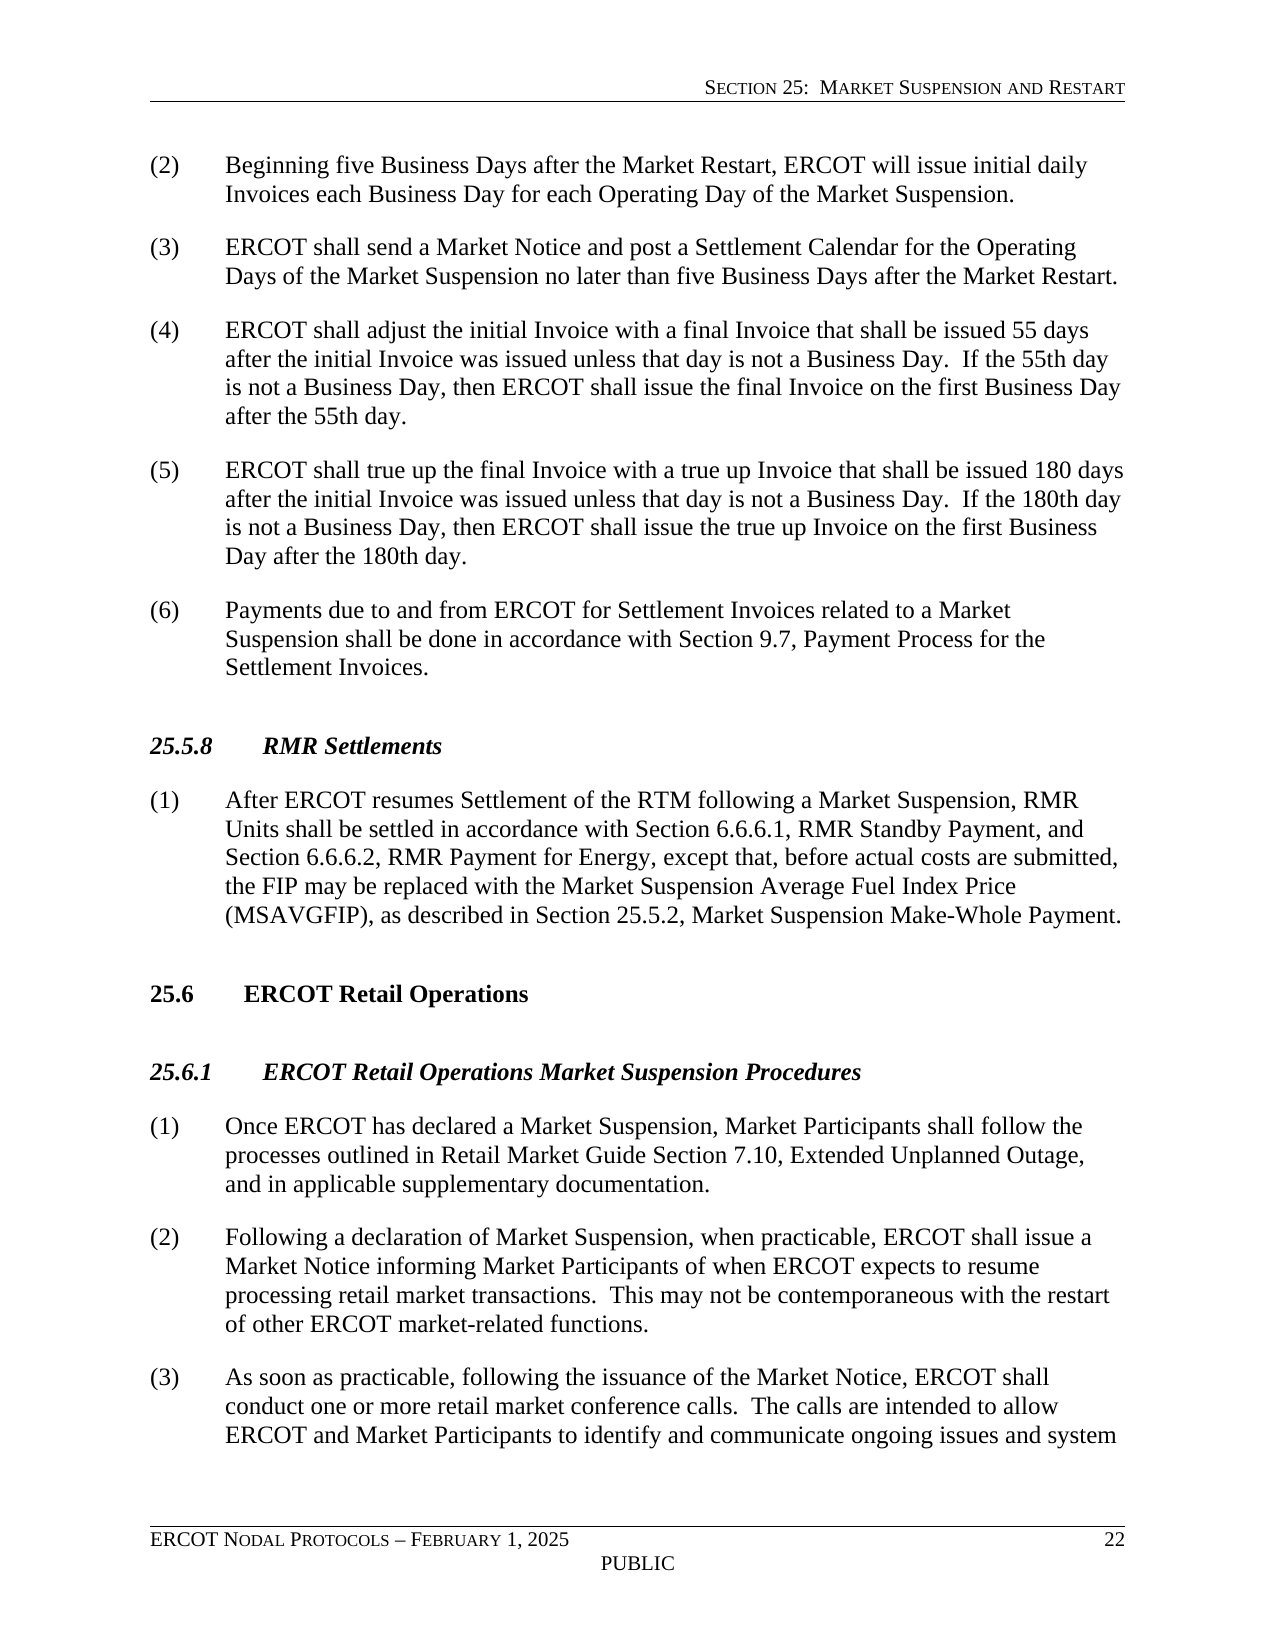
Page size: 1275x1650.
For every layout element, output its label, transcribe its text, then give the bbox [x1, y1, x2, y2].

text (5) ERCOT shall true up the final Invoice with a true up Invoice that shall be issued 180 days after the initial Invoice was issued unless that day is not a Business Day. If the 180th day is not a Business Day, then ERCOT shall issue the true up Invoice on the first Business Day after the 180th day. [150, 455, 1125, 570]
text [150, 1362, 1125, 1449]
text 25.5.8 RMR Settlements [150, 731, 1125, 760]
text 25.6 ERCOT Retail Operations [150, 979, 1125, 1007]
text (6) Payments due to and from ERCOT for Settlement Invoices related to a Market Suspension shall be done in accordance with Section 9.7, Payment Process for the Settlement Invoices. [150, 595, 1125, 681]
text 25.6.1 ERCOT Retail Operations Market Suspension Procedures [150, 1057, 1125, 1086]
text (2) Following a declaration of Market Suspension, when practicable, ERCOT shall issue a Market Notice informing Market Participants of when ERCOT expects to resume processing retail market transactions. This may not be contemporaneous with the restart of other ERCOT market-related functions. [150, 1222, 1125, 1337]
text (1) Once ERCOT has declared a Market Suspension, Market Participants shall follow the processes outlined in Retail Market Guide Section 7.10, Extended Unplanned Outage, and in applicable supplementary documentation. [150, 1111, 1125, 1197]
text (1) After ERCOT resumes Settlement of the RTM following a Market Suspension, RMR Units shall be settled in accordance with Section 6.6.6.1, RMR Standby Payment, and Section 6.6.6.2, RMR Payment for Energy, except that, before actual costs are submitted, the FIP may be replaced with the Market Suspension Average Fuel Index Price (MSAVGFIP), as described in Section 25.5.2, Market Suspension Make-Whole Payment. [150, 785, 1125, 929]
text (2) Beginning five Business Days after the Market Restart, ERCOT will issue initial daily Invoices each Business Day for each Operating Day of the Market Suspension. [150, 150, 1125, 207]
text (4) ERCOT shall adjust the initial Invoice with a final Invoice that shall be issued 55 days after the initial Invoice was issued unless that day is not a Business Day. If the 55th day is not a Business Day, then ERCOT shall issue the final Invoice on the first Business Day after the 55th day. [150, 315, 1125, 430]
text (3) ERCOT shall send a Market Notice and post a Settlement Calendar for the Operating Days of the Market Suspension no later than five Business Days after the Market Restart. [150, 232, 1125, 290]
